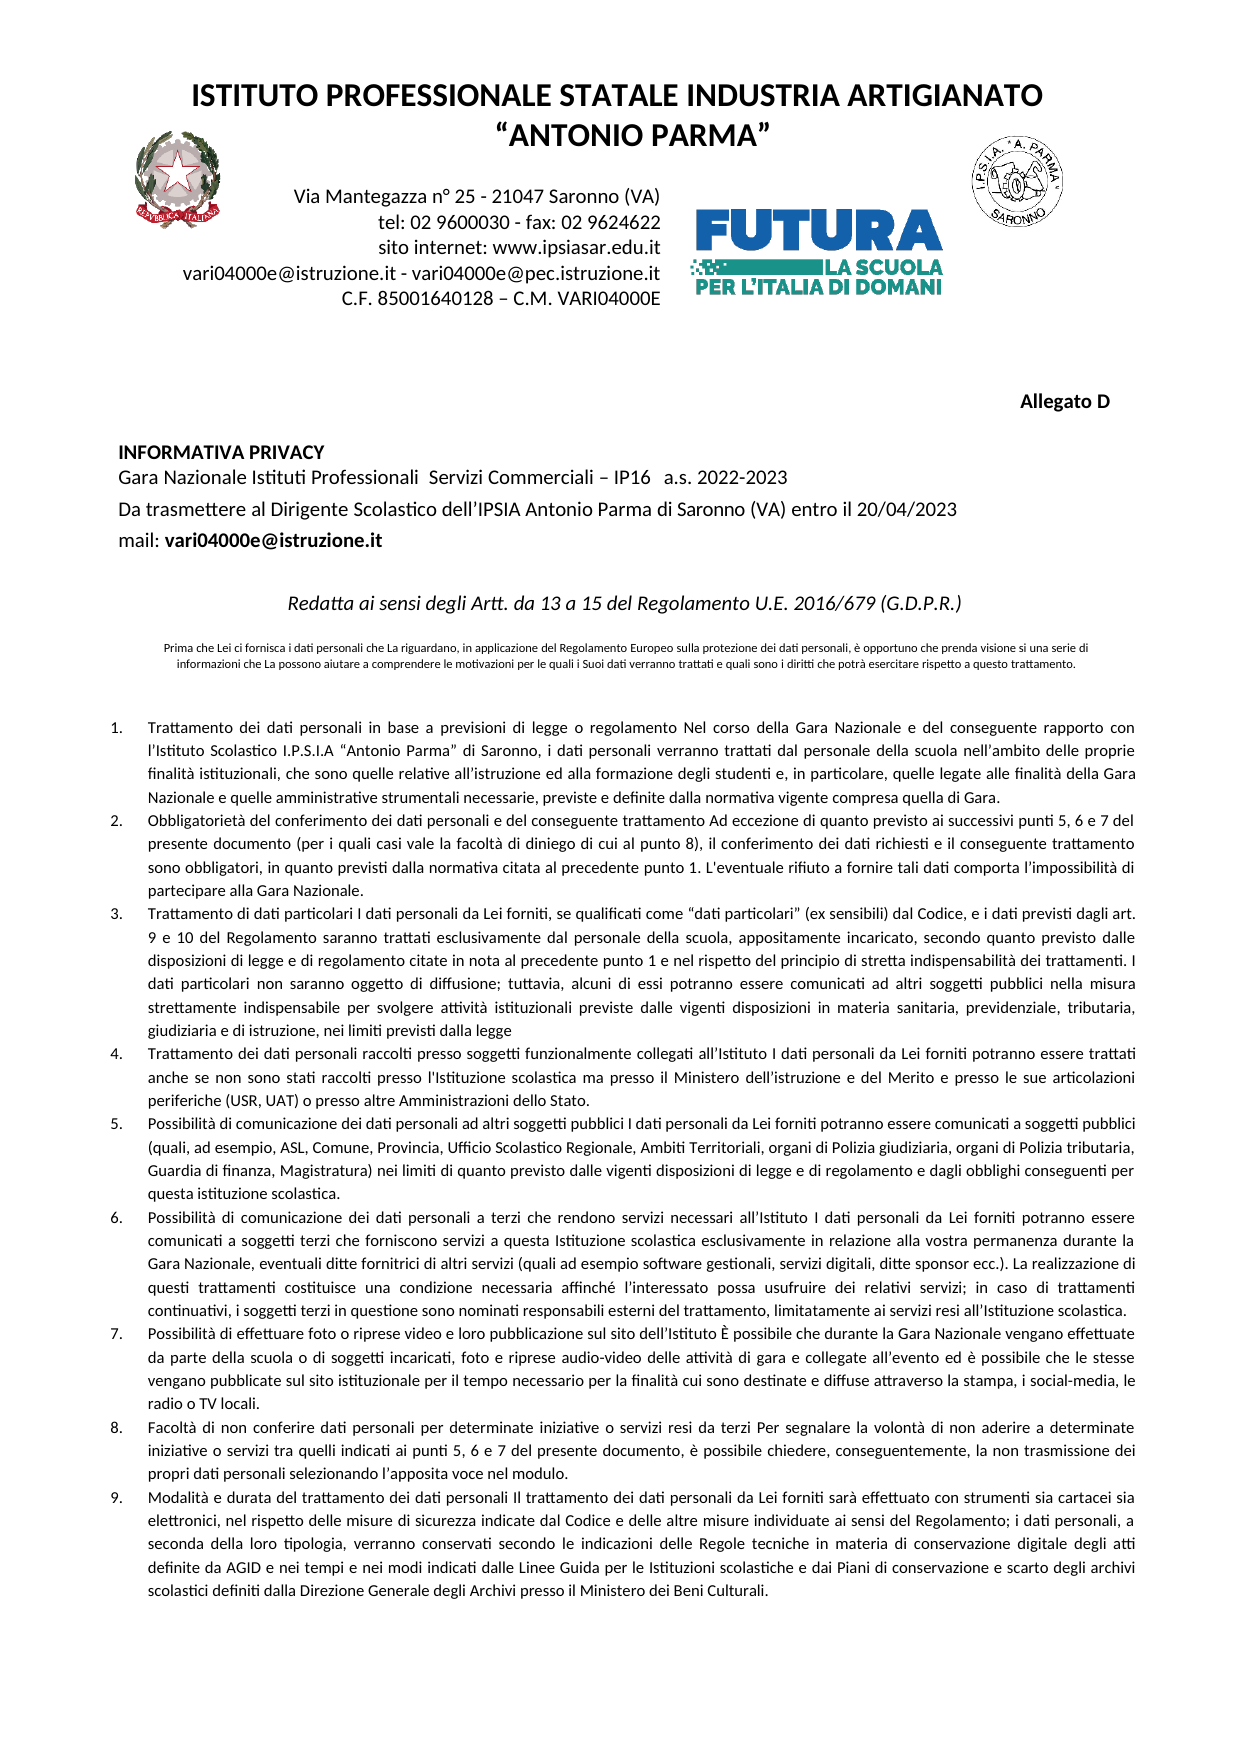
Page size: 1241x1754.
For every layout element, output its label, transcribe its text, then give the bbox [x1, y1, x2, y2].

text Allegato D [118, 388, 1110, 413]
text Gara Nazionale Istituti Professionali Servizi Commerciali – IP16 a.s. 2022-2023 [118, 464, 1137, 490]
list Trattamento di dati particolari I dati personali da Lei forniti, se qualificati come “dati particolari” (ex sensibili) dal Codice, e i dati previsti dagli art. 9 e 10 del Regolamento saranno trattati esclusivamente dal personale della scuola, appositamente incaricato, secondo quanto previsto dalle disposizioni di legge e di regolamento citate in nota al precedente punto 1 e nel rispetto del principio di stretta indispensabilità dei trattamenti. I dati particolari non saranno oggetto di diffusione; tuttavia, alcuni di essi potranno essere comunicati ad altri soggetti pubblici nella misura strettamente indispensabile per svolgere attività istituzionali previste dalle vigenti disposizioni in materia sanitaria, previdenziale, tributaria, giudiziaria e di istruzione, nei limiti previsti dalla legge [110, 903, 1137, 1041]
list Obbligatorietà del conferimento dei dati personali e del conseguente trattamento Ad eccezione di quanto previsto ai successivi punti 5, 6 e 7 del presente documento (per i quali casi vale la facoltà di diniego di cui al punto 8), il conferimento dei dati richiesti e il conseguente trattamento sono obbligatori, in quanto previsti dalla normativa citata al precedente punto 1. L'eventuale rifiuto a fornire tali dati comporta l’impossibilità di partecipare alla Gara Nazionale. [110, 810, 1137, 901]
text mail: vari04000e@istruzione.it [118, 527, 1137, 553]
list Possibilità di comunicazione dei dati personali a terzi che rendono servizi necessari all’Istituto I dati personali da Lei forniti potranno essere comunicati a soggetti terzi che forniscono servizi a questa Istituzione scolastica esclusivamente in relazione alla vostra permanenza durante la Gara Nazionale, eventuali ditte fornitrici di altri servizi (quali ad esempio software gestionali, servizi digitali, ditte sponsor ecc.). La realizzazione di questi trattamenti costituisce una condizione necessaria affinché l’interessato possa usufruire dei relativi servizi; in caso di trattamenti continuativi, i soggetti terzi in questione sono nominati responsabili esterni del trattamento, limitatamente ai servizi resi all’Istituzione scolastica. [110, 1207, 1137, 1321]
list Possibilità di effettuare foto o riprese video e loro pubblicazione sul sito dell’Istituto È possibile che durante la Gara Nazionale vengano effettuate da parte della scuola o di soggetti incaricati, foto e riprese audio-video delle attività di gara e collegate all’evento ed è possibile che le stesse vengano pubblicate sul sito istituzionale per il tempo necessario per la finalità cui sono destinate e diffuse attraverso la stampa, i social-media, le radio o TV locali. [110, 1323, 1137, 1414]
list Trattamento dei dati personali in base a previsioni di legge o regolamento Nel corso della Gara Nazionale e del conseguente rapporto con l’Istituto Scolastico I.P.S.I.A “Antonio Parma” di Saronno, i dati personali verranno trattati dal personale della scuola nell’ambito delle proprie finalità istituzionali, che sono quelle relative all’istruzione ed alla formazione degli studenti e, in particolare, quelle legate alle finalità della Gara Nazionale e quelle amministrative strumentali necessarie, previste e definite dalla normativa vigente compresa quella di Gara. [110, 717, 1137, 807]
picture [134, 130, 221, 229]
list Possibilità di comunicazione dei dati personali ad altri soggetti pubblici I dati personali da Lei forniti potranno essere comunicati a soggetti pubblici (quali, ad esempio, ASL, Comune, Provincia, Ufficio Scolastico Regionale, Ambiti Territoriali, organi di Polizia giudiziaria, organi di Polizia tributaria, Guardia di finanza, Magistratura) nei limiti di quanto previsto dalle vigenti disposizioni di legge e di regolamento e dagli obblighi conseguenti per questa istituzione scolastica. [110, 1113, 1137, 1204]
text INFORMATIVA PRIVACY [118, 439, 797, 464]
picture [684, 196, 950, 305]
list Facoltà di non conferire dati personali per determinate iniziative o servizi resi da terzi Per segnalare la volontà di non aderire a determinate iniziative o servizi tra quelli indicati ai punti 5, 6 e 7 del presente documento, è possibile chiedere, conseguentemente, la non trasmissione dei propri dati personali selezionando l’apposita voce nel modulo. [110, 1417, 1137, 1484]
list Modalità e durata del trattamento dei dati personali Il trattamento dei dati personali da Lei forniti sarà effettuato con strumenti sia cartacei sia elettronici, nel rispetto delle misure di sicurezza indicate dal Codice e delle altre misure individuate ai sensi del Regolamento; i dati personali, a seconda della loro tipologia, verranno conservati secondo le indicazioni delle Regole tecniche in materia di conservazione digitale degli atti definite da AGID e nei tempi e nei modi indicati dalle Linee Guida per le Istituzioni scolastiche e dai Piani di conservazione e scarto degli archivi scolastici definiti dalla Direzione Generale degli Archivi presso il Ministero dei Beni Culturali. [110, 1487, 1137, 1601]
text Redatta ai sensi degli Artt. da 13 a 15 del Regolamento U.E. 2016/679 (G.D.P.R.) [214, 591, 1037, 616]
list Trattamento dei dati personali raccolti presso soggetti funzionalmente collegati all’Istituto I dati personali da Lei forniti potranno essere trattati anche se non sono stati raccolti presso l'Istituzione scolastica ma presso il Ministero dell’istruzione e del Merito e presso le sue articolazioni periferiche (USR, UAT) o presso altre Amministrazioni dello Stato. [110, 1043, 1137, 1111]
text Da trasmettere al Dirigente Scolastico dell’IPSIA Antonio Parma di Saronno (VA) entro il 20/04/2023 [118, 496, 1137, 521]
picture [967, 131, 1067, 229]
text Prima che Lei ci fornisca i dati personali che La riguardano, in applicazione del Regolamento Europeo sulla protezione dei dati personali, è opportuno che prenda visione si una serie di informazioni che La possono aiutare a comprendere le motivazioni per le quali i Suoi dati verranno trattati e quali sono i diritti che potrà esercitare rispetto a questo trattamento. [146, 641, 1106, 671]
